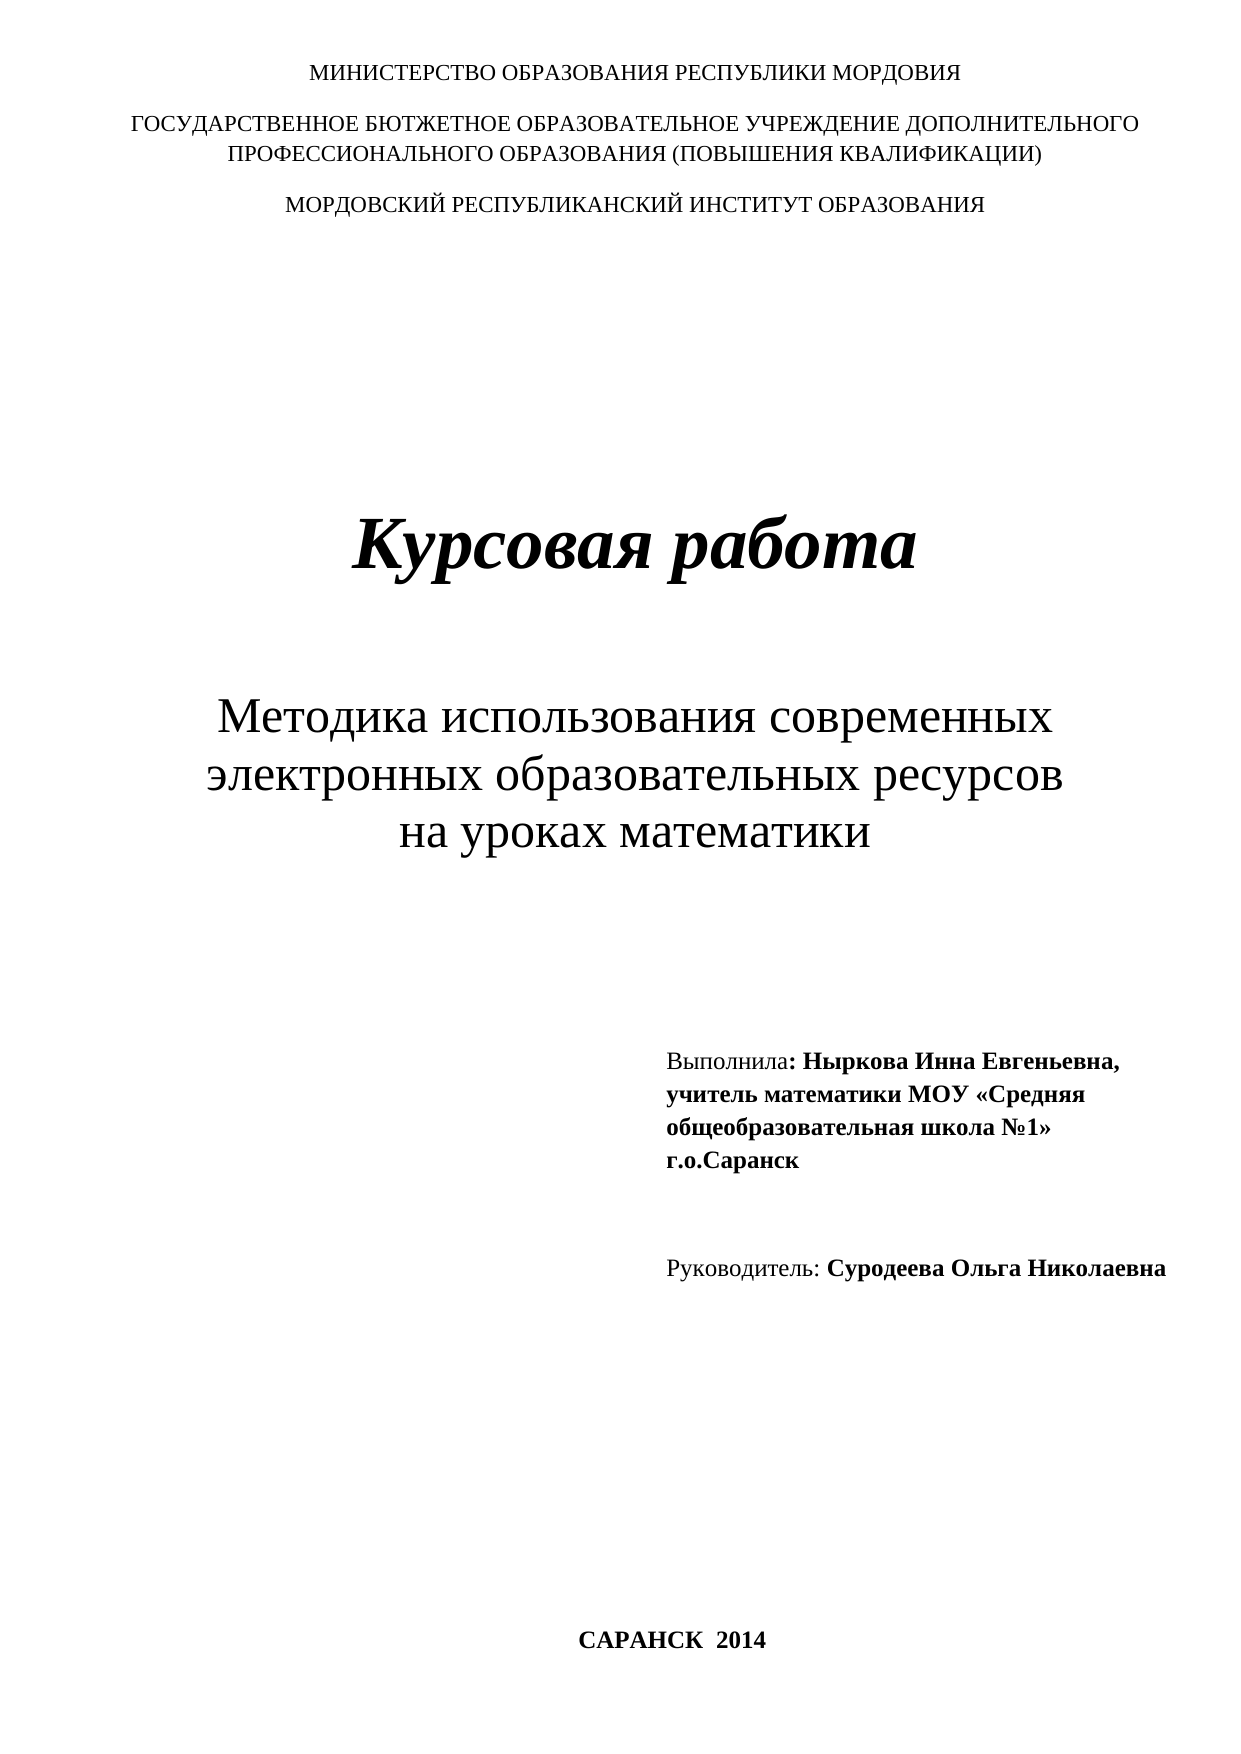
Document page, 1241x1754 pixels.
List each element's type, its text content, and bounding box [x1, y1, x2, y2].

text Руководитель: Суродеева Ольга Николаевна [666, 1253, 1167, 1282]
text САРАНСК 2014 [177, 1625, 1167, 1654]
text Курсовая работа [103, 498, 1167, 584]
text на уроках математики [103, 801, 1167, 858]
text Выполнила: Ныркова Инна Евгеньевна, учитель математики МОУ «Средняя общеобразовательная школа №1» г.о.Саранск [666, 1046, 1167, 1174]
text Методика использования современных электронных образовательных ресурсов [103, 686, 1167, 801]
text МИНИСТЕРСТВО ОБРАЗОВАНИЯ РЕСПУБЛИКИ МОРДОВИЯ [103, 59, 1167, 85]
text МОРДОВСКИЙ РЕСПУБЛИКАНСКИЙ ИНСТИТУТ ОБРАЗОВАНИЯ [103, 191, 1167, 218]
text ГОСУДАРСТВЕННОЕ БЮТЖЕТНОЕ ОБРАЗОВАТЕЛЬНОЕ УЧРЕЖДЕНИЕ ДОПОЛНИТЕЛЬНОГО ПРОФЕССИОНАЛЬНОГО ОБРАЗОВАНИЯ (ПОВЫШЕНИЯ КВАЛИФИКАЦИИ) [103, 110, 1167, 167]
